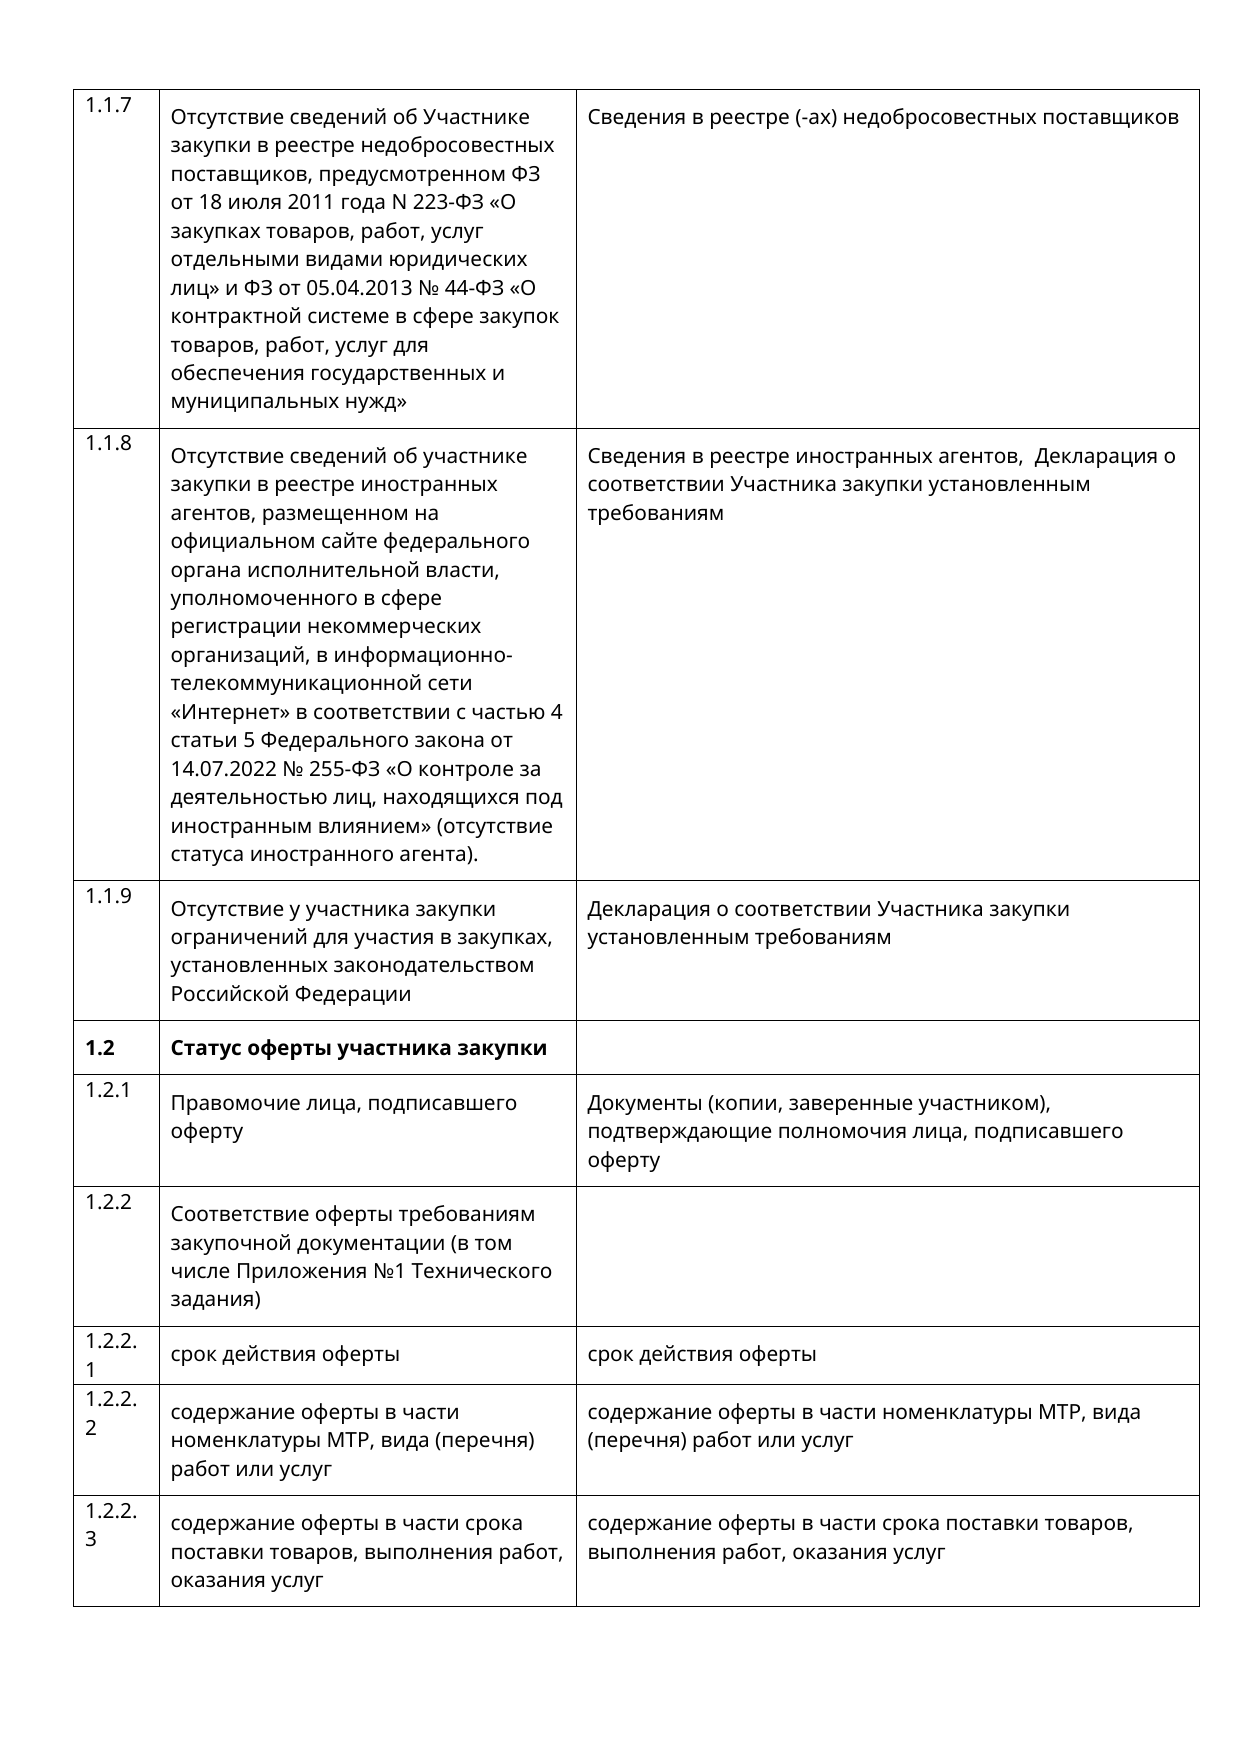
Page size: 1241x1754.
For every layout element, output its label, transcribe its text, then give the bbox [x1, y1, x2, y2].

table_cell 1.1.9 [74, 881, 159, 1020]
table_cell срок действия оферты [160, 1327, 576, 1383]
table_cell 1.1.8 [74, 429, 159, 880]
table_cell 1.2.2.2 [74, 1385, 159, 1495]
table_cell Отсутствие сведений об Участнике закупки в реестре недобросовестных поставщиков, предусмотренном ФЗ от 18 июля 2011 года N 223-ФЗ «О закупках товаров, работ, услуг отдельными видами юридических лиц» и ФЗ от 05.04.2013 № 44-ФЗ «О контрактной системе в сфере закупок товаров, работ, услуг для обеспечения государственных и муниципальных нужд» [160, 90, 576, 427]
table_cell 1.2 [74, 1021, 159, 1074]
table_cell [577, 1187, 1199, 1326]
table_cell 1.2.2.3 [74, 1496, 159, 1606]
table_cell содержание оферты в части номенклатуры МТР, вида (перечня) работ или услуг [577, 1385, 1199, 1495]
table_cell 1.2.2.1 [74, 1327, 159, 1383]
table_cell Сведения в реестре иностранных агентов, Декларация о соответствии Участника закупки установленным требованиям [577, 429, 1199, 880]
table_cell Декларация о соответствии Участника закупки установленным требованиям [577, 881, 1199, 1020]
table_cell содержание оферты в части срока поставки товаров, выполнения работ, оказания услуг [160, 1496, 576, 1606]
table_cell 1.1.7 [74, 90, 159, 427]
table_cell [577, 1021, 1199, 1074]
table_cell содержание оферты в части срока поставки товаров, выполнения работ, оказания услуг [577, 1496, 1199, 1606]
table_cell 1.2.1 [74, 1075, 159, 1186]
table_cell Сведения в реестре (-ах) недобросовестных поставщиков [577, 90, 1199, 427]
table_cell Соответствие оферты требованиям закупочной документации (в том числе Приложения №1 Технического задания) [160, 1187, 576, 1326]
table_cell Правомочие лица, подписавшего оферту [160, 1075, 576, 1186]
table_cell Отсутствие сведений об участнике закупки в реестре иностранных агентов, размещенном на официальном сайте федерального органа исполнительной власти, уполномоченного в сфере регистрации некоммерческих организаций, в информационно-телекоммуникационной сети «Интернет» в соответствии с частью 4 статьи 5 Федерального закона от 14.07.2022 № 255-ФЗ «О контроле за деятельностью лиц, находящихся под иностранным влиянием» (отсутствие статуса иностранного агента). [160, 429, 576, 880]
table_cell содержание оферты в части номенклатуры МТР, вида (перечня) работ или услуг [160, 1385, 576, 1495]
table_cell Статус оферты участника закупки [160, 1021, 576, 1074]
table_cell срок действия оферты [577, 1327, 1199, 1383]
table_cell 1.2.2 [74, 1187, 159, 1326]
table_cell Документы (копии, заверенные участником), подтверждающие полномочия лица, подписавшего оферту [577, 1075, 1199, 1186]
table_cell Отсутствие у участника закупки ограничений для участия в закупках, установленных законодательством Российской Федерации [160, 881, 576, 1020]
